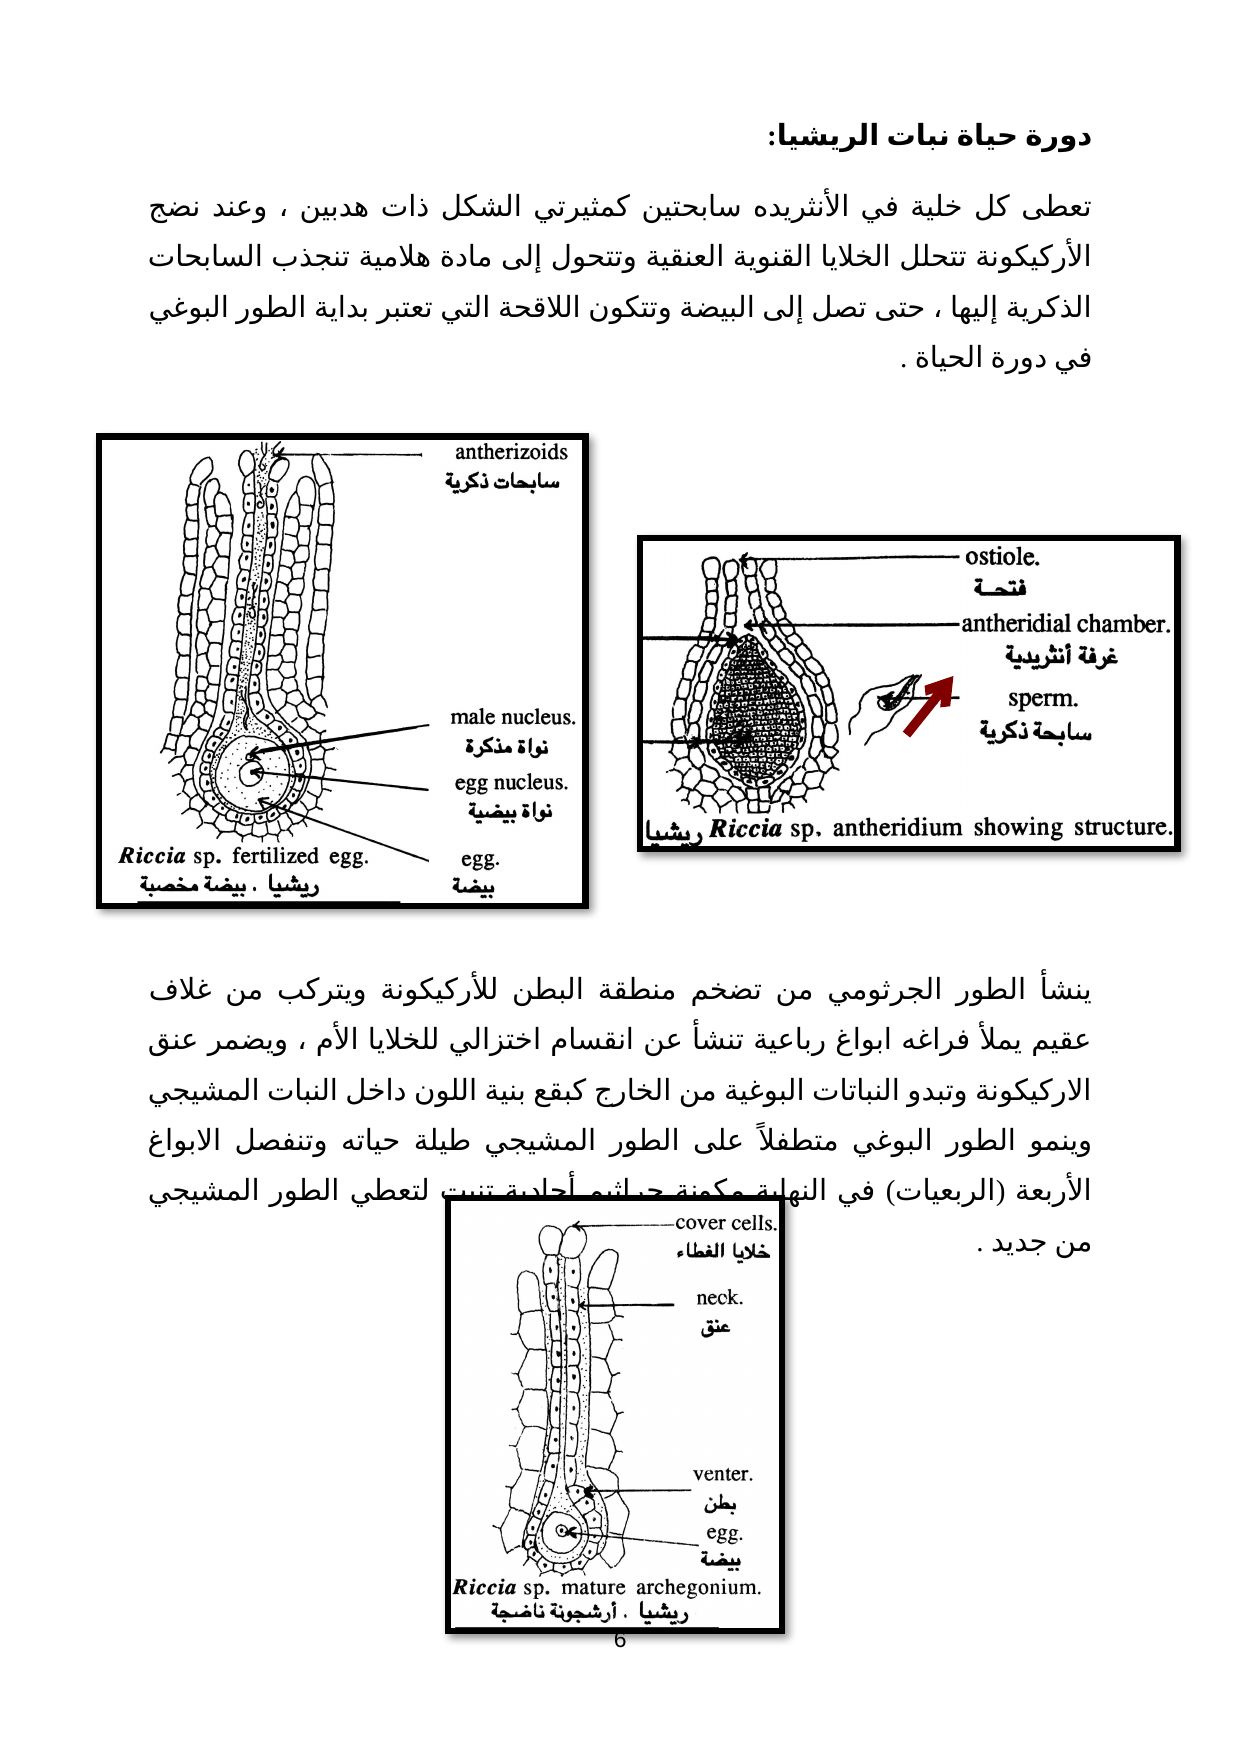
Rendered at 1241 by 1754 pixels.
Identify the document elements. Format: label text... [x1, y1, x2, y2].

text ينشأ الطور الجرثومي من تضخم منطقة البطن للأركيكونة ويتركب من غلاف عقيم يملأ فراغه ابواغ رباعية تنشأ عن انقسام اختزالي للخلايا الأم ، ويضمر عنق الاركيكونة وتبدو النباتات البوغية من الخارج كبقع بنية اللون داخل النبات المشيجي وينمو الطور البوغي متطفلاً على الطور المشيجي طيلة حياته وتنفصل الابواغ الأربعة (الربعيات) في النهاية مكونة جراثيم أحادية تنبت لتعطي الطور المشيجي من جديد . [148, 972, 1092, 1257]
text دورة حياة نبات الريشيا: [148, 118, 1092, 152]
picture [102, 440, 582, 903]
text تعطى كل خلية في الأنثريده سابحتين كمثيرتي الشكل ذات هدبين ، وعند نضج الأركيكونة تتحلل الخلايا القنوية العنقية وتتحول إلى مادة هلامية تنجذب السابحات الذكرية إليها ، حتى تصل إلى البيضة وتتكون اللاقحة التي تعتبر بداية الطور البوغي في دورة الحياة . [148, 189, 1092, 374]
picture [643, 541, 1174, 846]
picture [451, 1201, 779, 1628]
